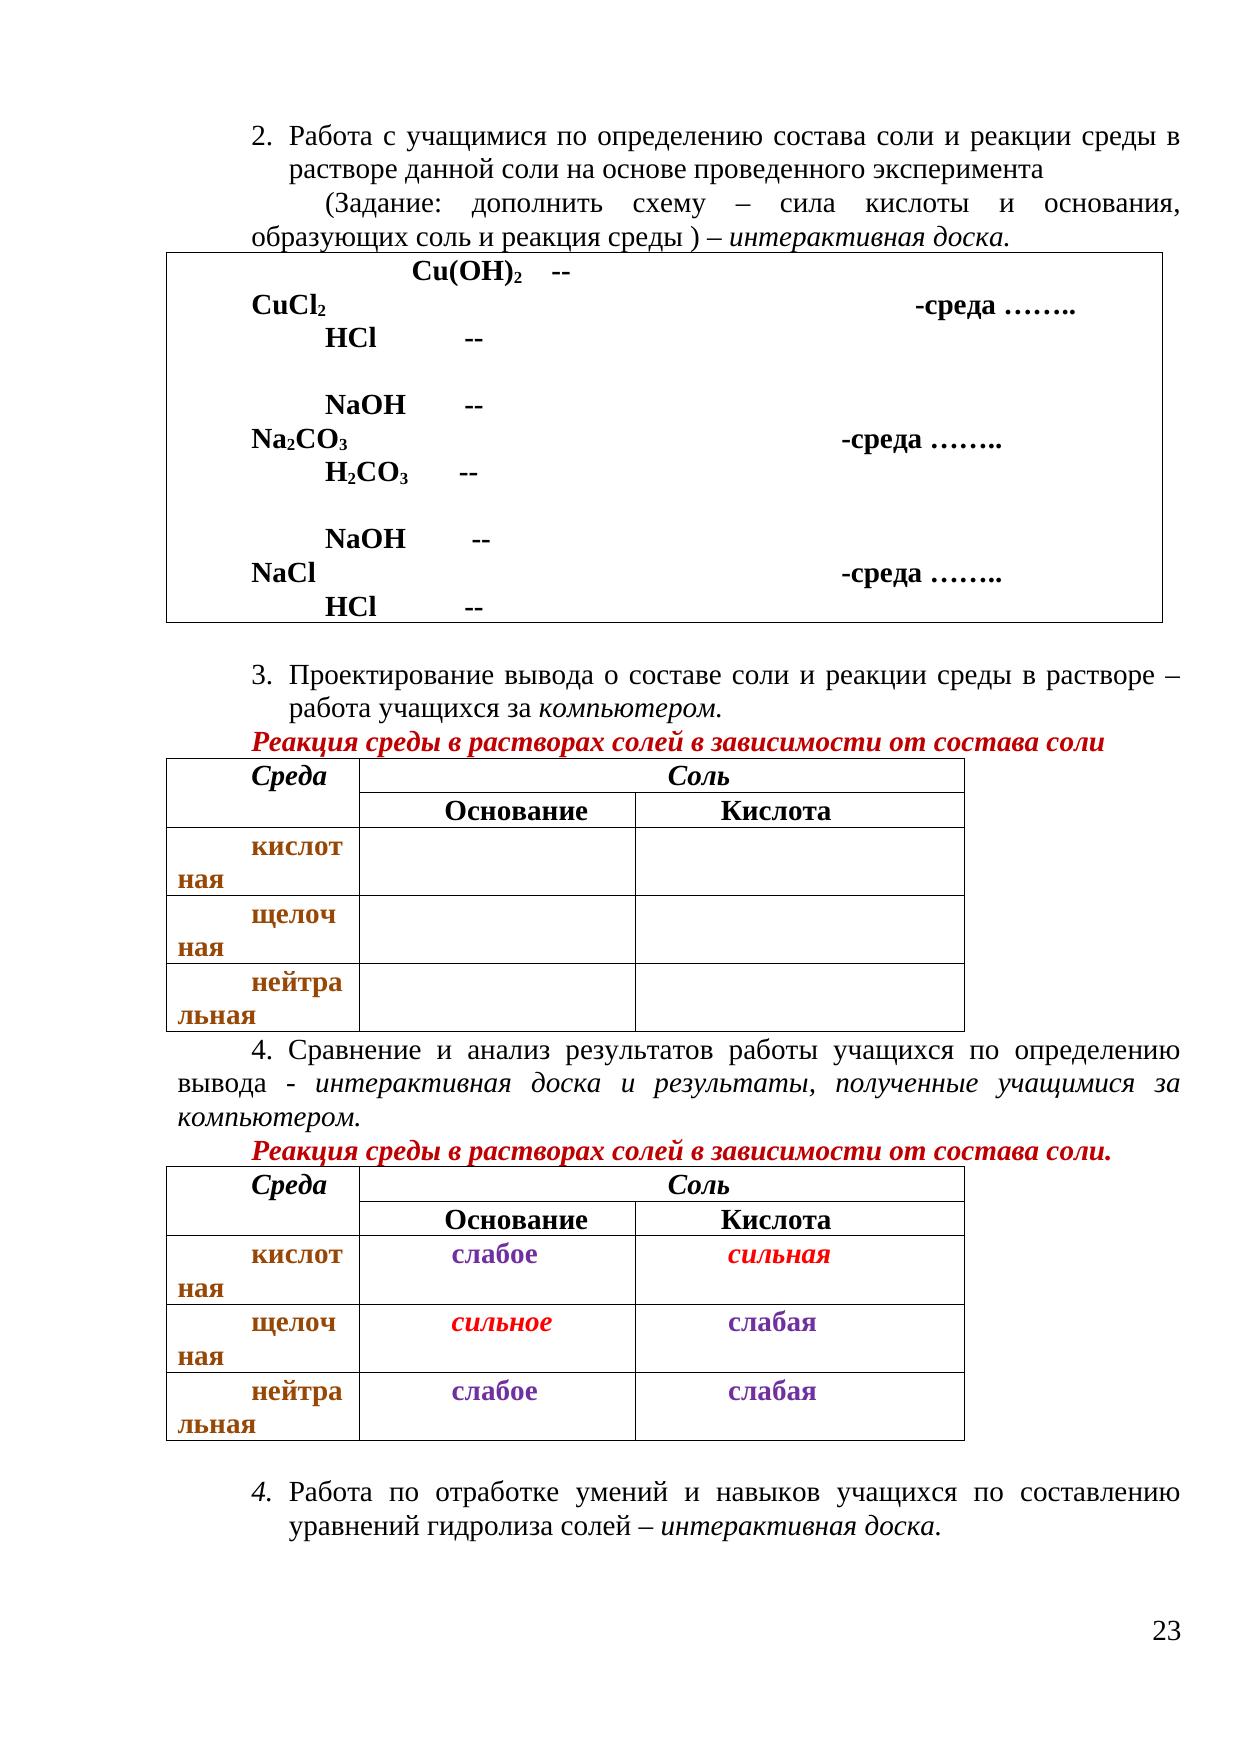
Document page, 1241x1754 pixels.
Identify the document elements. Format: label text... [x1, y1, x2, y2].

text Реакция среды в растворах солей в зависимости от состава соли. [177, 1133, 1181, 1166]
table_cell [636, 828, 964, 895]
table_cell нейтральная [167, 1373, 359, 1440]
table_header Соль [360, 1167, 964, 1201]
table_cell Основание [360, 793, 635, 827]
table_cell Кислота [636, 1202, 964, 1235]
text Реакция среды в растворах солей в зависимости от состава соли [177, 724, 1181, 757]
table_cell Кислота [636, 793, 964, 827]
table_cell кислотная [167, 1236, 359, 1303]
table_cell щелочная [167, 896, 359, 963]
table_header Среда [167, 759, 359, 827]
table_header Соль [360, 759, 964, 792]
table_header Среда [167, 1167, 359, 1235]
table_cell [636, 964, 964, 1031]
table_cell [636, 896, 964, 963]
table_cell щелочная [167, 1305, 359, 1372]
table_cell слабое [360, 1373, 635, 1440]
table_cell сильная [636, 1236, 964, 1303]
table_cell [360, 896, 635, 963]
table_header Cu(OH)2 -- CuCl2 -среда …….. HCl -- NaOH -- Na2CO3 -среда …….. H2CO3 -- NaOH -- NaCl -среда …….. HCl -- [167, 253, 1162, 622]
table_cell сильное [360, 1305, 635, 1372]
table_cell [360, 964, 635, 1031]
text 4. Сравнение и анализ результатов работы учащихся по определению вывода - интерактивная доска и результаты, полученные учащимися за компьютером. [177, 1032, 1181, 1133]
text (Задание: дополнить схему – сила кислоты и основания, образующих соль и реакция среды ) – интерактивная доска. [251, 185, 1181, 252]
table_cell слабое [360, 1236, 635, 1303]
table_cell кислотная [167, 828, 359, 895]
table_cell Основание [360, 1202, 635, 1235]
list Проектирование вывода о составе соли и реакции среды в растворе – работа учащихся за компьютером. [251, 657, 1181, 724]
list Работа с учащимися по определению состава соли и реакции среды в растворе данной соли на основе проведенного эксперимента [251, 118, 1181, 185]
list Работа по отработке умений и навыков учащихся по составлению уравнений гидролиза солей – интерактивная доска. [251, 1474, 1181, 1541]
table_cell слабая [636, 1373, 964, 1440]
table_cell нейтральная [167, 964, 359, 1031]
table_cell [360, 828, 635, 895]
table_cell слабая [636, 1305, 964, 1372]
